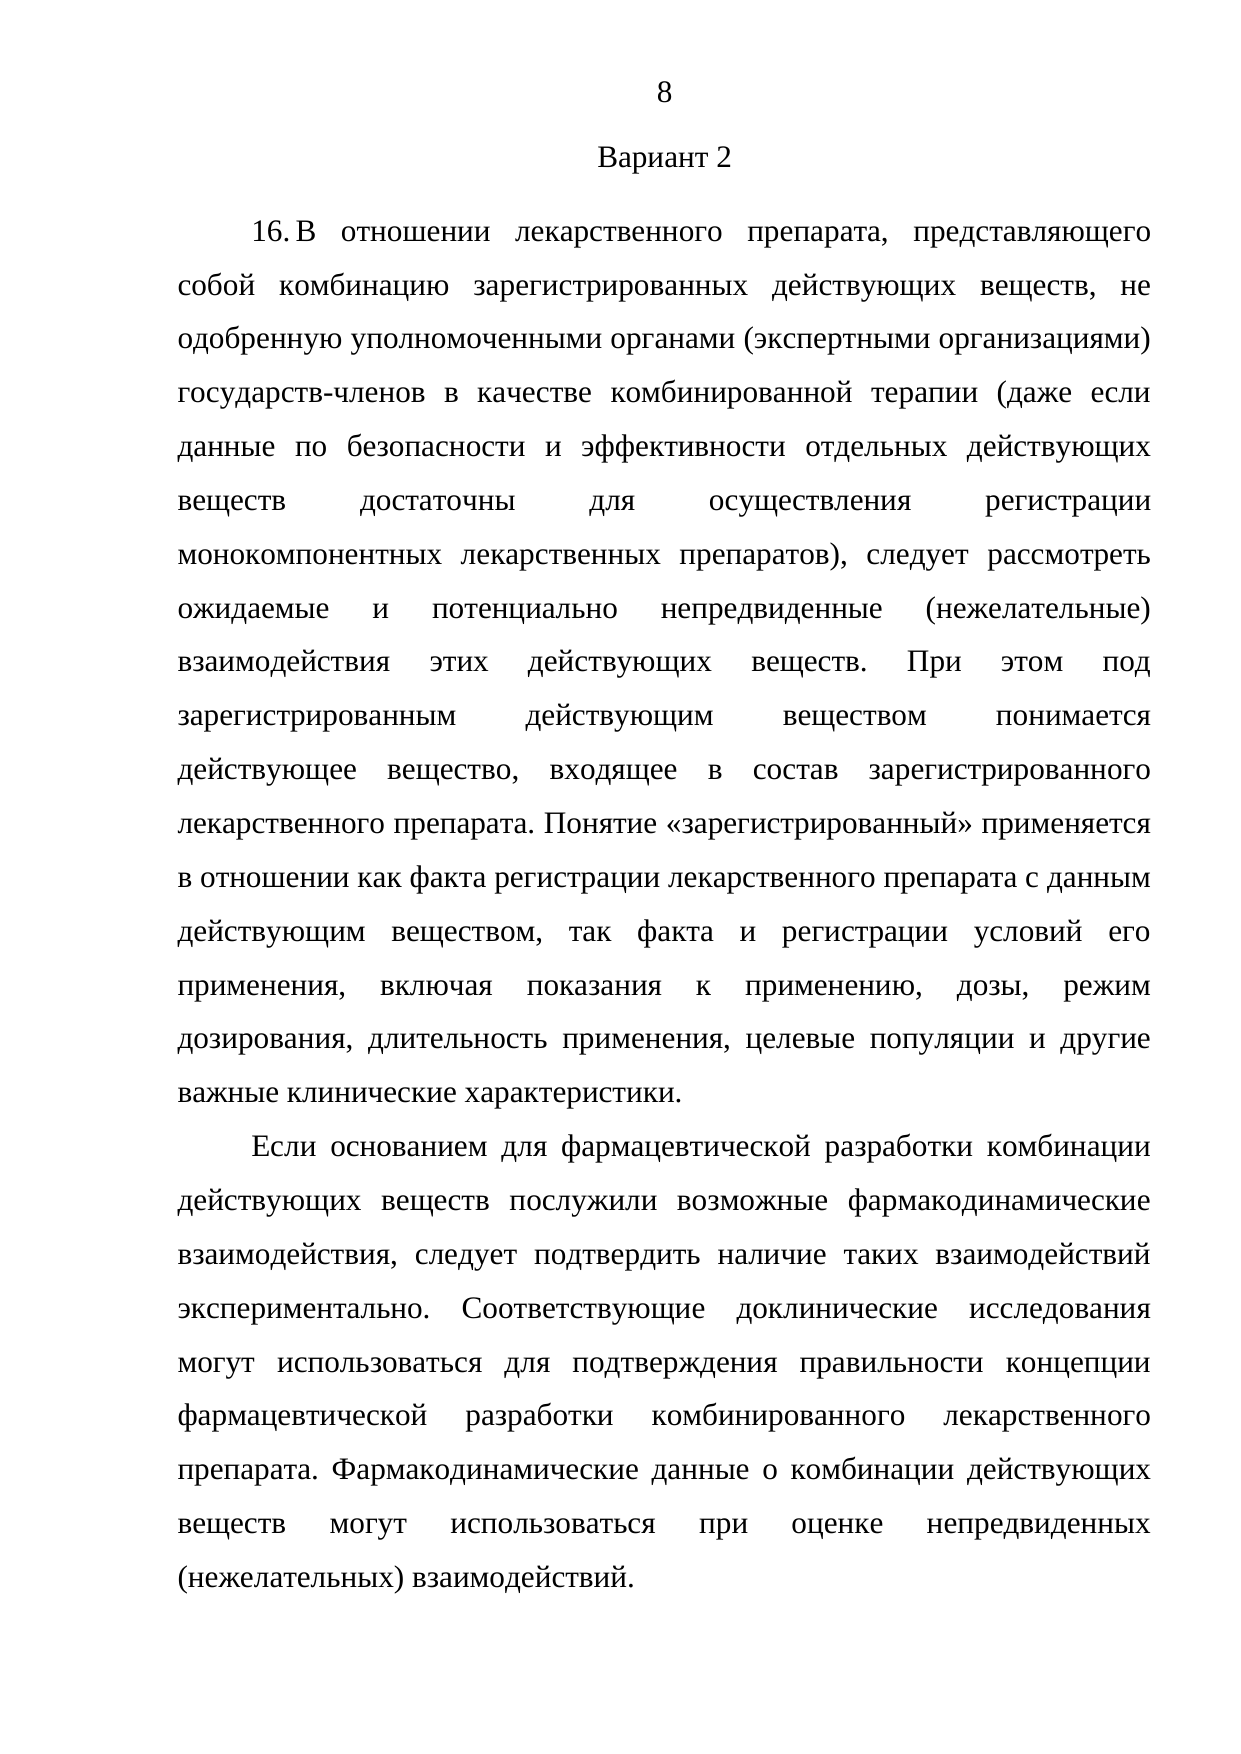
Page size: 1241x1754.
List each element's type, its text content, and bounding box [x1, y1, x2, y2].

text Если основанием для фармацевтической разработки комбинации действующих веществ послужили возможные фармакодинамические взаимодействия, следует подтвердить наличие таких взаимодействий экспериментально. Соответствующие доклинические исследования могут использоваться для подтверждения правильности концепции фармацевтической разработки комбинированного лекарственного препарата. Фармакодинамические данные о комбинации действующих веществ могут использоваться при оценке непредвиденных (нежелательных) взаимодействий. [177, 1127, 1152, 1594]
list В отношении лекарственного препарата, представляющего собой комбинацию зарегистрированных действующих веществ, не одобренную уполномоченными органами (экспертными организациями) государств-членов в качестве комбинированной терапии (даже если данные по безопасности и эффективности отдельных действующих веществ достаточны для осуществления регистрации монокомпонентных лекарственных препаратов), следует рассмотреть ожидаемые и потенциально непредвиденные (нежелательные) взаимодействия этих действующих веществ. При этом под зарегистрированным действующим веществом понимается действующее вещество, входящее в состав зарегистрированного лекарственного препарата. Понятие «зарегистрированный» применяется в отношении как факта регистрации лекарственного препарата с данным действующим веществом, так факта и регистрации условий его применения, включая показания к применению, дозы, режим дозирования, длительность применения, целевые популяции и другие важные клинические характеристики. [177, 212, 1152, 1109]
subtitle Вариант 2 [177, 138, 1152, 174]
